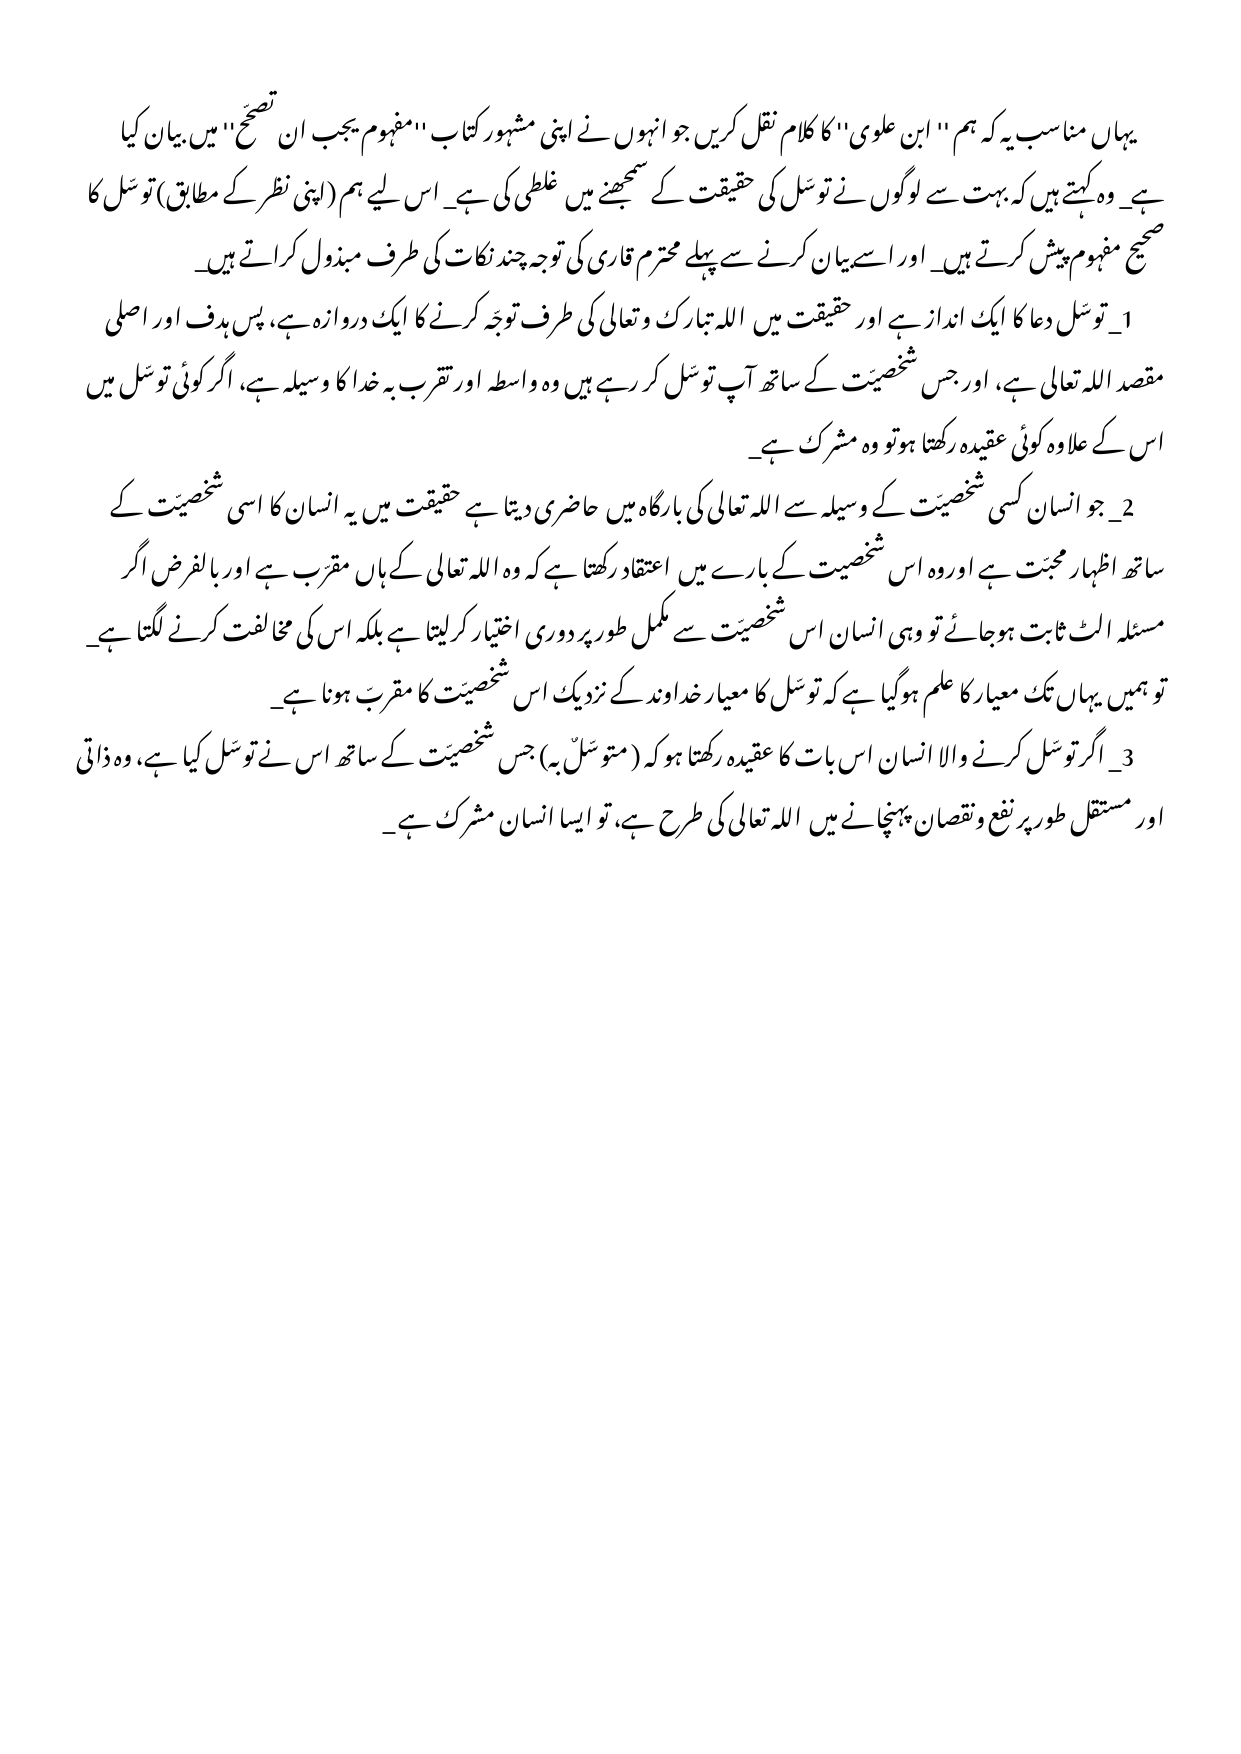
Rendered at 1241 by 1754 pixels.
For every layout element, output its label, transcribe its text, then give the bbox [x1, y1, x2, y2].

text یہاں مناسب یہ کہ ہم '' ابن علوی'' کا کلام نقل کریں جو انہوں نے اپنی مشہور کتاب ''مفہوم یجب ان تصحّح'' میں بیان کیا ہے_ وہ کہتے ہیں کہ بہت سے لوگوں نے توسّل کی حقیقت کے سمجھنے میں غلطی کی ہے_ اس لیے ہم (اپنی نظر کے مطابق) توسّل کا صحیح مفہوم پیش کرتے ہیں_ اور اسے بیان کرنے سے پہلے محترم قاری کی توجہ چند نکات کی طرف مبذول کراتے ہیں_ [75, 94, 1165, 281]
text 2_ جو انسان کسی شخصيّت کے وسیلہ سے اللہ تعالی کی بارگاہ میں حاضری دیتا ہے حقیقت میں یہ انسان کا اسی شخصيّت کے ساتھ اظہار محبّت ہے اوروہ اس شخصیت کے بارے میں اعتقاد رکھتا ہے کہ وہ اللہ تعالی کے ہاں مقرّب ہے اور بالفرض اگر مسئلہ الٹ ثابت ہوجائے تو وہی انسان اس شخصيّت سے مکمل طور پر دوری اختیار کرلیتا ہے بلکہ اس کی مخالفت کرنے لگتا ہے_ تو ہمیں یہاں تک معیار کا علم ہوگیا ہے کہ توسّل کا معیار خداوند کے نزدیک اس شخصيّت کا مقربّ ہونا ہے_ [75, 469, 1165, 719]
text 3_ اگر توسّل کرنے والا انسان اس بات کا عقیدہ رکھتا ہو کہ ( متوسّلٌ بہ) جس شخصيّت کے ساتھ اس نے توسّل کیا ہے، وہ ذاتی اور مستقل طور پر نفع ونقصان پہنچانے میں اللہ تعالی کی طرح ہے، تو ایسا انسان مشرک ہے _ [75, 719, 1165, 844]
text 1_ توسّل دعا کا ایک انداز ہے اور حقیقت میں اللہ تبارک و تعالی کی طرف توجّہ کرنے کا ایک دروازہ ہے، پس ہدف اور اصلی مقصد اللہ تعالی ہے، اور جس شخصيّت کے ساتھ آپ توسّل کر رہے ہیں وہ واسطہ اور تقرب بہ خدا کا وسیلہ ہے، اگر کوئی توسّل میں اس کے علاوہ کوئی عقیدہ رکھتا ہوتو وہ مشرک ہے_ [75, 281, 1165, 469]
